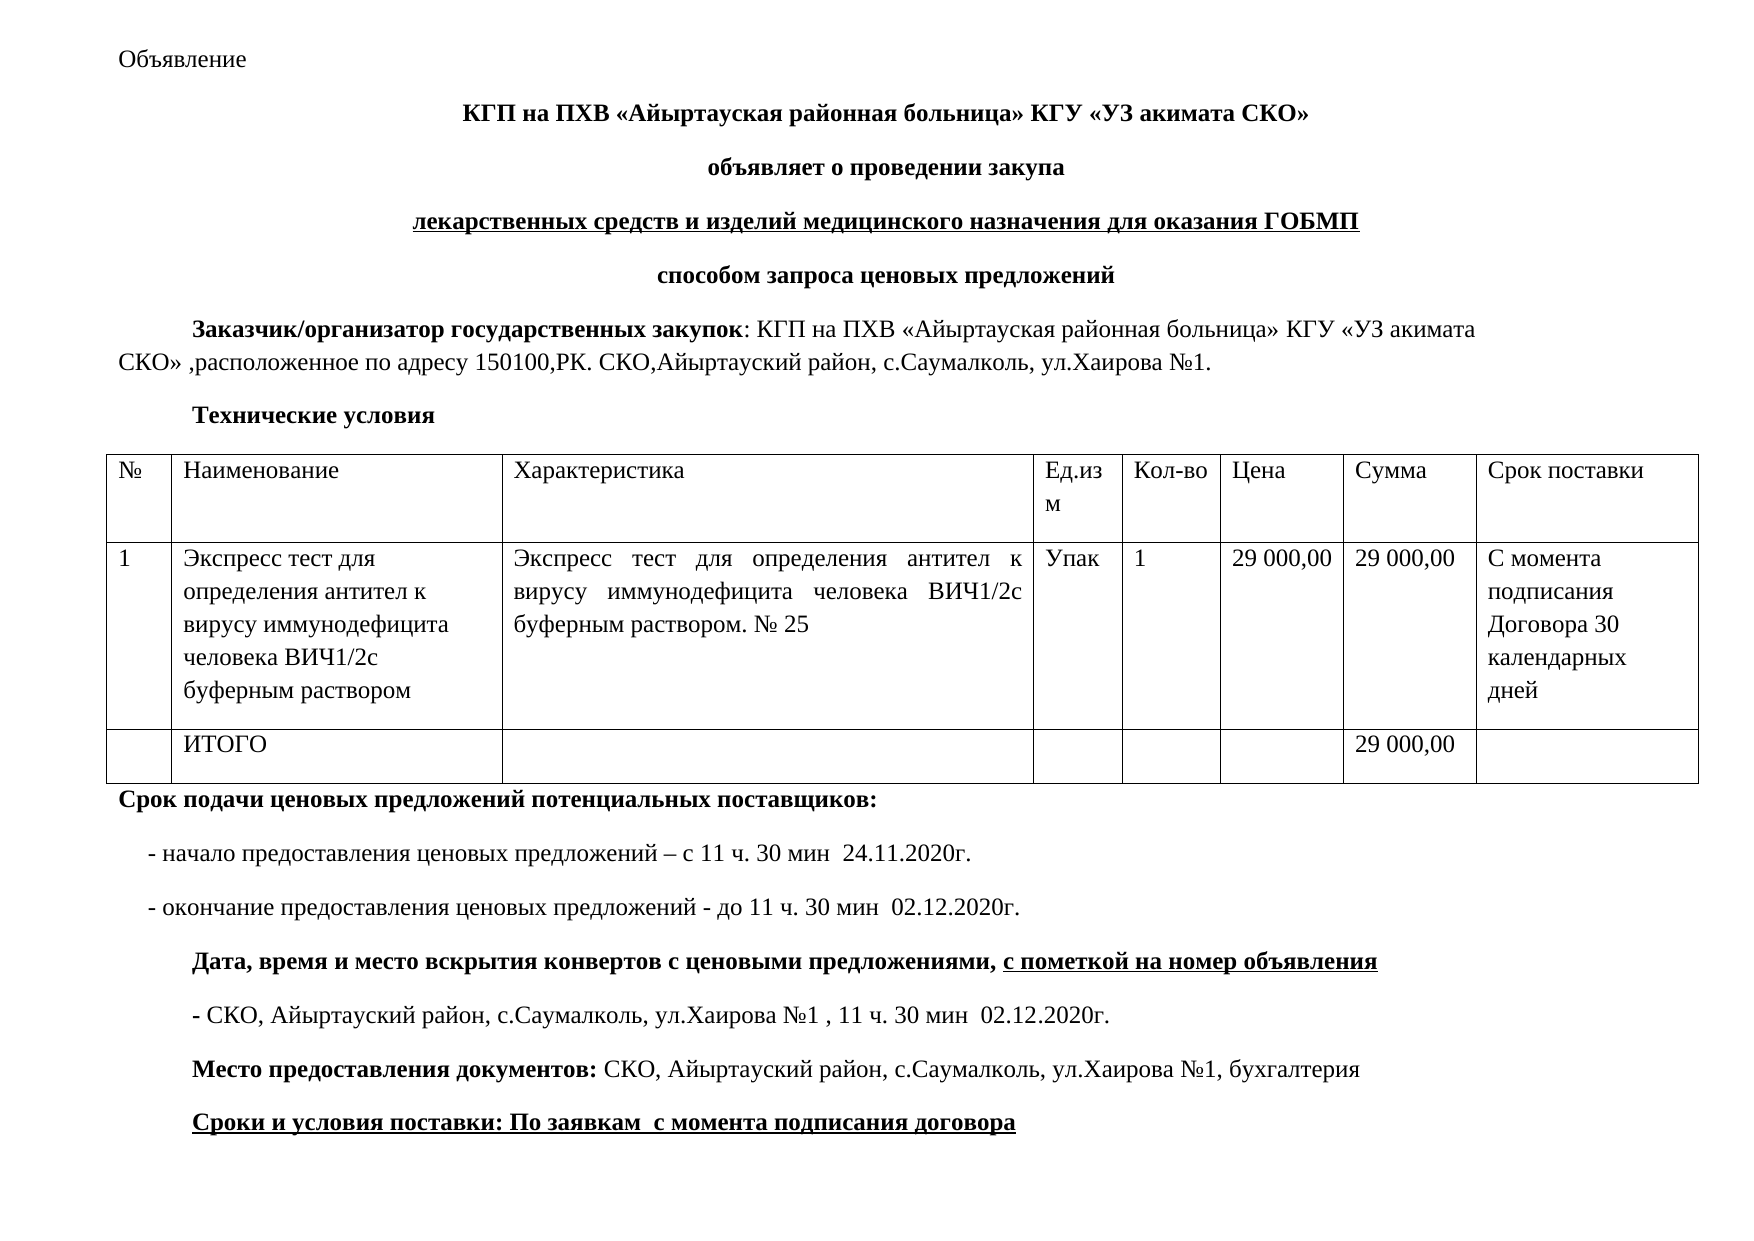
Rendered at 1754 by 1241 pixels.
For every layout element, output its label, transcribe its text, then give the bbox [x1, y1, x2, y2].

text - окончание предоставления ценовых предложений - до 11 ч. 30 мин 02.12.2020г. [118, 892, 1654, 921]
table_cell [503, 730, 1033, 783]
text лекарственных средств и изделий медицинского назначения для оказания ГОБМП [118, 206, 1654, 235]
table_cell [107, 730, 171, 783]
table_header Сумма [1344, 455, 1476, 542]
text Сроки и условия поставки: По заявкам с момента подписания договора [118, 1107, 1654, 1136]
table_cell [1477, 730, 1698, 783]
text Технические условия [118, 401, 1654, 429]
table_cell ИТОГО [172, 730, 502, 783]
table_cell Экспресс тест для определения антител к вирусу иммунодефицита человека ВИЧ1/2c буферным раствором [172, 543, 502, 728]
table_cell 29 000,00 [1221, 543, 1343, 728]
table_header Срок поставки [1477, 455, 1698, 542]
table_header Цена [1221, 455, 1343, 542]
table_cell [1221, 730, 1343, 783]
table_cell [1123, 730, 1220, 783]
table_cell 29 000,00 [1344, 543, 1476, 728]
table_cell 1 [107, 543, 171, 728]
table_cell [1034, 730, 1122, 783]
text Объявление [118, 44, 1654, 73]
text Место предоставления документов: СКО, Айыртауский район, с.Саумалколь, ул.Хаирова №1, бухгалтерия [118, 1054, 1654, 1082]
table_header Кол-во [1123, 455, 1220, 542]
text - начало предоставления ценовых предложений – с 11 ч. 30 мин 24.11.2020г. [118, 838, 1654, 867]
text - СКО, Айыртауский район, с.Саумалколь, ул.Хаирова №1 , 11 ч. 30 мин 02.12.2020г. [118, 1000, 1654, 1028]
text КГП на ПХВ «Айыртауская районная больница» КГУ «УЗ акимата СКО» [118, 98, 1654, 127]
table_cell 1 [1123, 543, 1220, 728]
table_cell Упак [1034, 543, 1122, 728]
table_header Характеристика [503, 455, 1033, 542]
text объявляет о проведении закупа [118, 152, 1654, 181]
table_cell С момента подписания Договора 30 календарных дней [1477, 543, 1698, 728]
table_header Ед.изм [1034, 455, 1122, 542]
text Дата, время и место вскрытия конвертов с ценовыми предложениями, с пометкой на номер объявления [118, 946, 1654, 975]
text Заказчик/организатор государственных закупок: КГП на ПХВ «Айыртауская районная больница» КГУ «УЗ акимата СКО» ,расположенное по адресу 150100,РК. СКО,Айыртауский район, с.Саумалколь, ул.Хаирова №1. [118, 314, 1654, 375]
table_cell Экспресс тест для определения антител к вирусу иммунодефицита человека ВИЧ1/2c буферным раствором. № 25 [503, 543, 1033, 728]
table_header № [107, 455, 171, 542]
table_cell 29 000,00 [1344, 730, 1476, 783]
table_header Наименование [172, 455, 502, 542]
text способом запроса ценовых предложений [118, 260, 1654, 288]
text Срок подачи ценовых предложений потенциальных поставщиков: [118, 784, 1654, 813]
